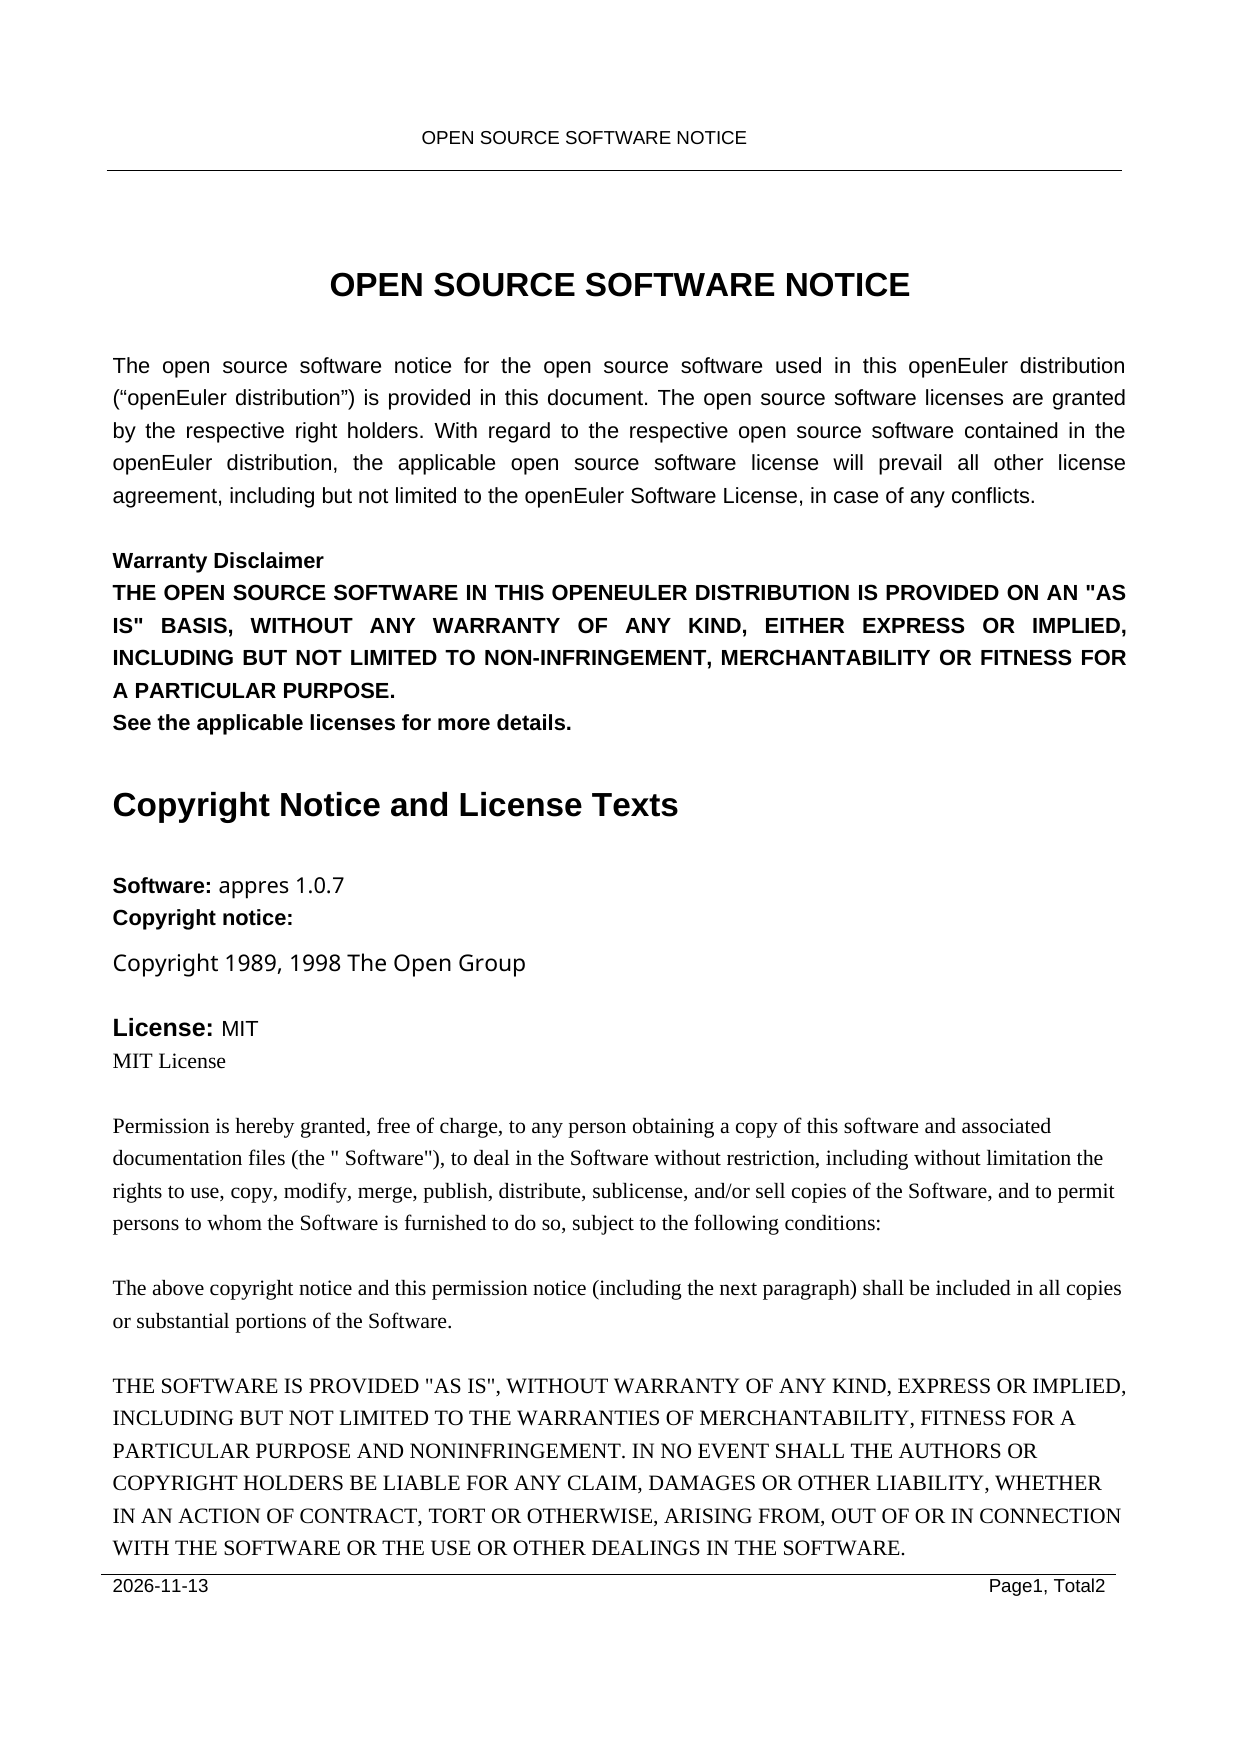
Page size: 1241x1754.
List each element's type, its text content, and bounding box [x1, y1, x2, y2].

text License: MIT [112, 1012, 1128, 1044]
title Software: appres 1.0.7 [112, 869, 1128, 901]
text THE OPEN SOURCE SOFTWARE IN THIS OPENEULER DISTRIBUTION IS PROVIDED ON AN "AS IS" BASIS, WITHOUT ANY WARRANTY OF ANY KIND, EITHER EXPRESS OR IMPLIED, INCLUDING BUT NOT LIMITED TO NON-INFRINGEMENT, MERCHANTABILITY OR FITNESS FOR A PARTICULAR PURPOSE. See the applicable licenses for more details. [112, 576, 1128, 739]
text Copyright notice: [112, 901, 1128, 934]
text Copyright Notice and License Texts [112, 771, 1128, 836]
text Copyright 1989, 1998 The Open Group [112, 947, 1128, 1012]
text The open source software notice for the open source software used in this openEuler distribution (“openEuler distribution”) is provided in this document. The open source software licenses are granted by the respective right holders. With regard to the respective open source software contained in the openEuler distribution, the applicable open source software license will prevail all other license agreement, including but not limited to the openEuler Software License, in case of any conflicts. [112, 349, 1128, 511]
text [112, 1044, 1128, 1564]
text OPEN SOURCE SOFTWARE NOTICE [112, 251, 1128, 316]
text Warranty Disclaimer [112, 544, 1128, 576]
